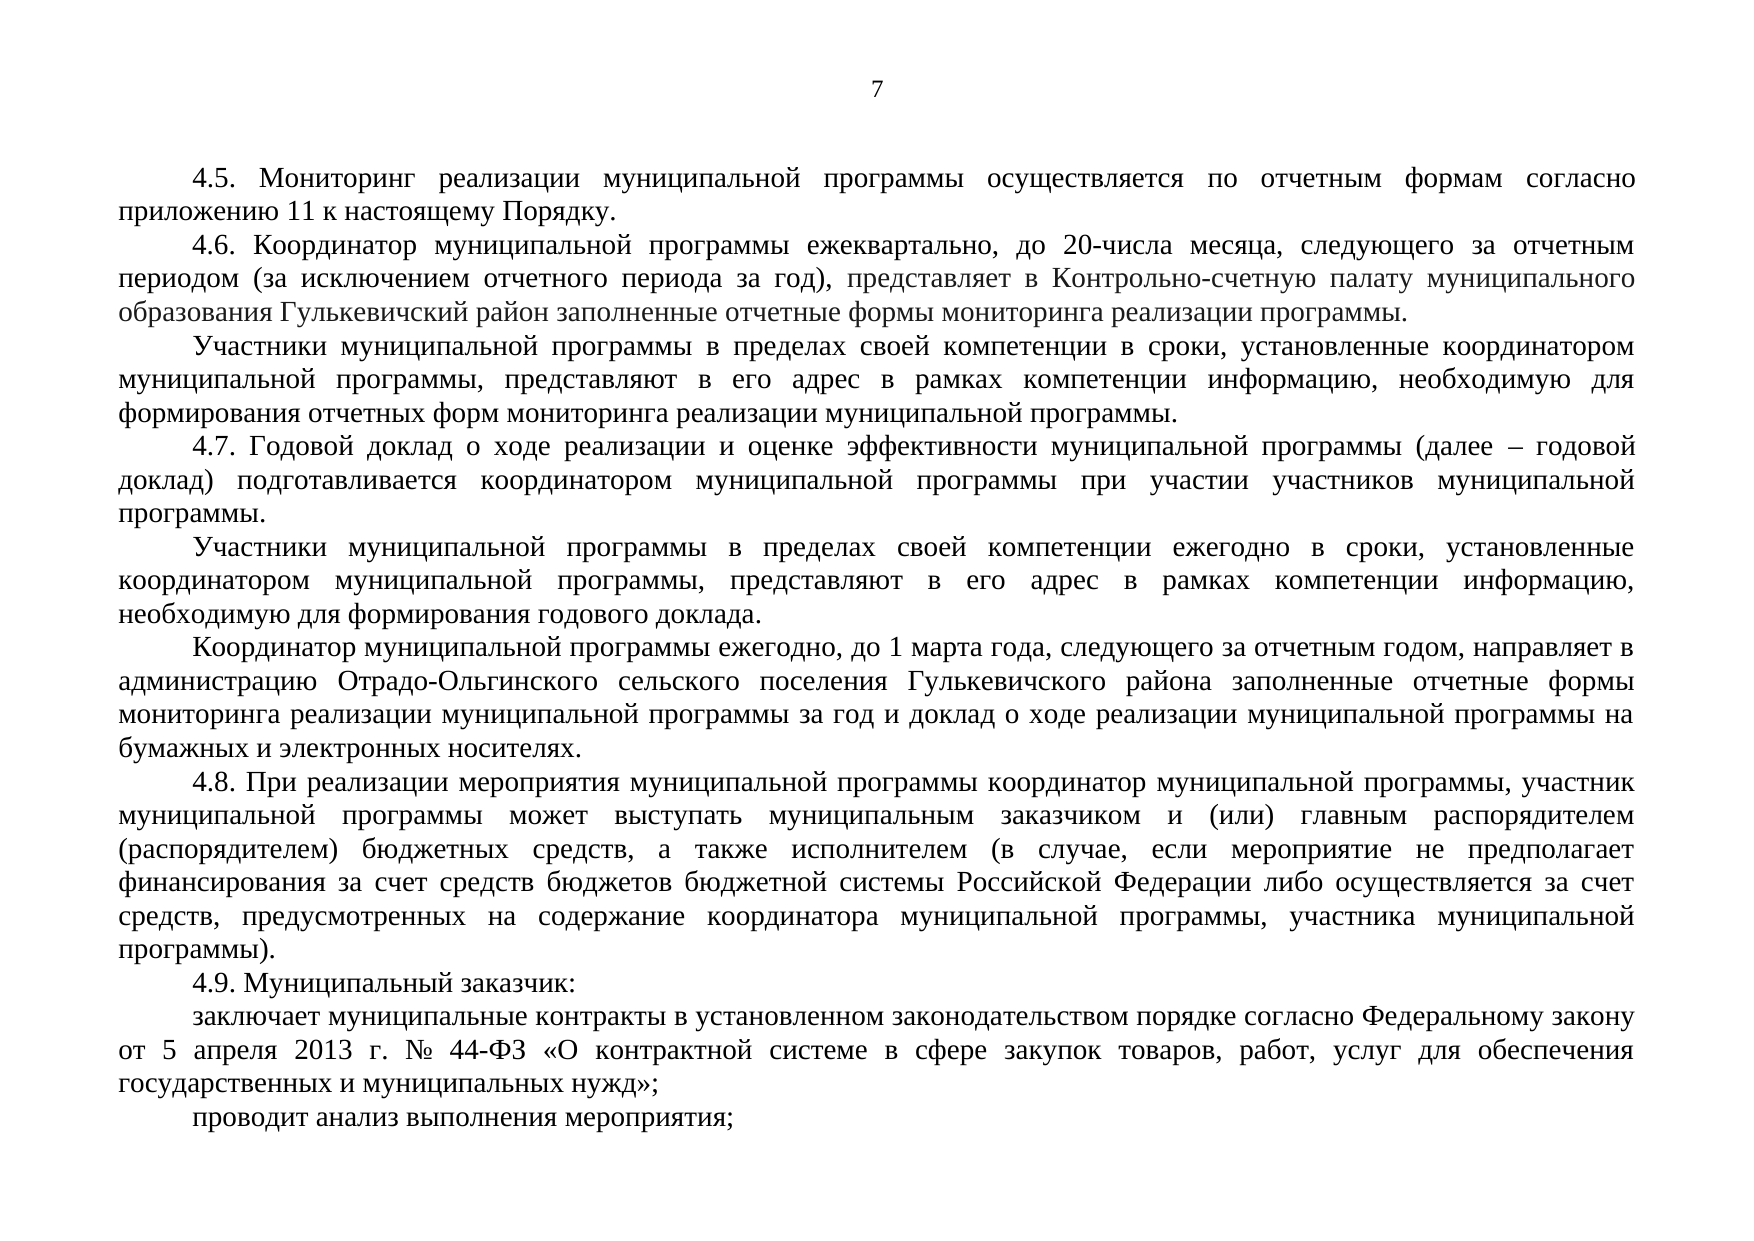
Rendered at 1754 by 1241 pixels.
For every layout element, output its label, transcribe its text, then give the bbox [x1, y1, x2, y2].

text Координатор муниципальной программы ежегодно, до 1 марта года, следующего за отчетным годом, направляет в администрацию Отрадо-Ольгинского сельского поселения Гулькевичского района заполненные отчетные формы мониторинга реализации муниципальной программы за год и доклад о ходе реализации муниципальной программы на бумажных и электронных носителях. [118, 629, 1636, 764]
text 4.6. Координатор муниципальной программы ежеквартально, до 20-числа месяца, следующего за отчетным периодом (за исключением отчетного периода за год), представляет в Контрольно-счетную палату муниципального образования Гулькевичский район заполненные отчетные формы мониторинга реализации программы. [118, 227, 1636, 328]
text 4.7. Годовой доклад о ходе реализации и оценке эффективности муниципальной программы (далее – годовой доклад) подготавливается координатором муниципальной программы при участии участников муниципальной программы. [118, 428, 1636, 529]
text проводит анализ выполнения мероприятия; [118, 1099, 1636, 1133]
text Участники муниципальной программы в пределах своей компетенции ежегодно в сроки, установленные координатором муниципальной программы, представляют в его адрес в рамках компетенции информацию, необходимую для формирования годового доклада. [118, 529, 1636, 629]
text 4.9. Муниципальный заказчик: [118, 965, 1636, 998]
text 4.5. Мониторинг реализации муниципальной программы осуществляется по отчетным формам согласно приложению 11 к настоящему Порядку. [118, 160, 1636, 227]
text 4.8. При реализации мероприятия муниципальной программы координатор муниципальной программы, участник муниципальной программы может выступать муниципальным заказчиком и (или) главным распорядителем (распорядителем) бюджетных средств, а также исполнителем (в случае, если мероприятие не предполагает финансирования за счет средств бюджетов бюджетной системы Российской Федерации либо осуществляется за счет средств, предусмотренных на содержание координатора муниципальной программы, участника муниципальной программы). [118, 764, 1636, 965]
text Участники муниципальной программы в пределах своей компетенции в сроки, установленные координатором муниципальной программы, представляют в его адрес в рамках компетенции информацию, необходимую для формирования отчетных форм мониторинга реализации муниципальной программы. [118, 328, 1636, 428]
text заключает муниципальные контракты в установленном законодательством порядке согласно Федеральному закону от 5 апреля 2013 г. № 44-ФЗ «О контрактной системе в сфере закупок товаров, работ, услуг для обеспечения государственных и муниципальных нужд»; [118, 998, 1636, 1099]
